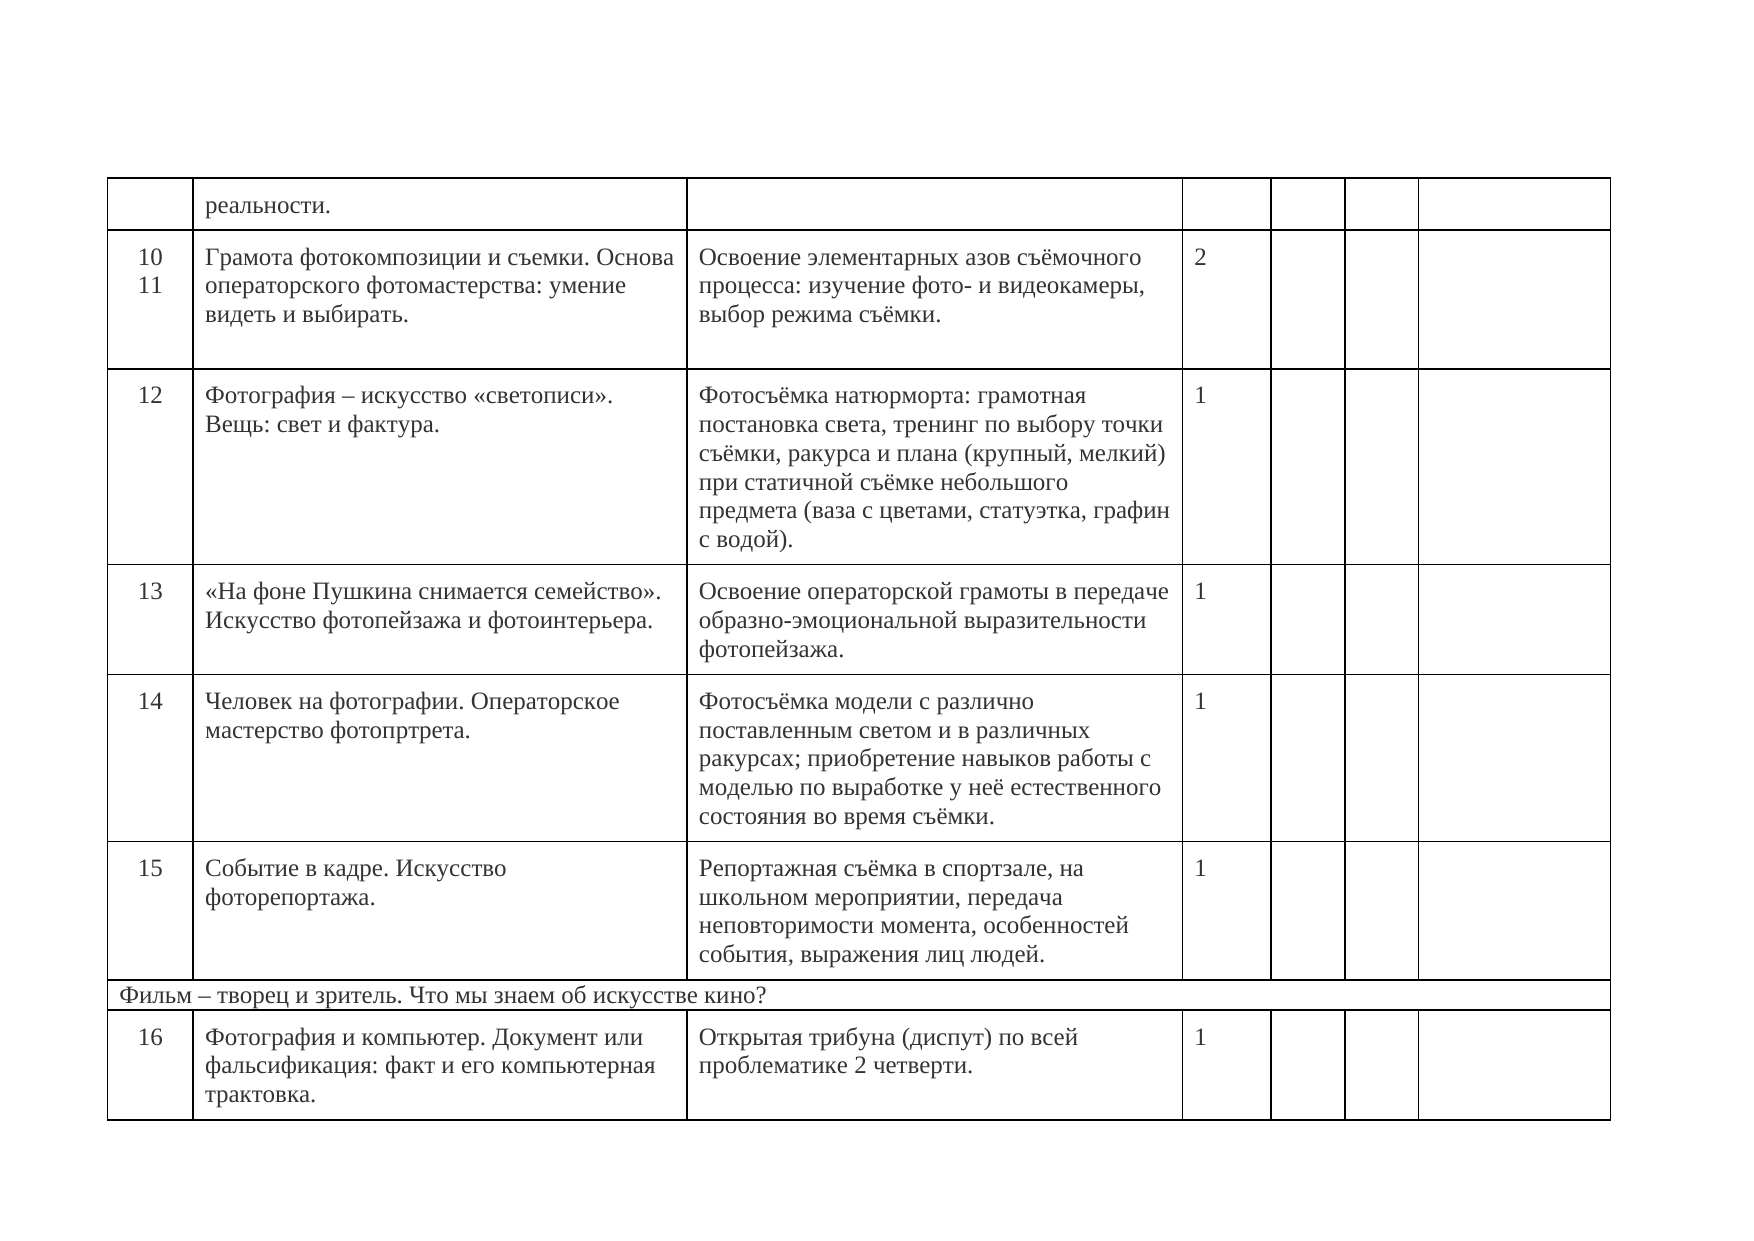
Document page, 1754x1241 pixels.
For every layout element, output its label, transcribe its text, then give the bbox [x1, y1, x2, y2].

table_cell [1346, 231, 1418, 368]
table_cell 1 [1183, 370, 1270, 564]
table_cell [1419, 231, 1610, 368]
table_cell 1 [1183, 1011, 1270, 1119]
table_cell [1346, 842, 1418, 979]
table_cell [1346, 1011, 1418, 1119]
table_cell [1272, 1011, 1344, 1119]
table_cell 2 [1183, 231, 1270, 368]
table_cell Репортажная съёмка в спортзале, на школьном мероприятии, передача неповторимости момента, особенностей события, выражения лиц людей. [688, 842, 1182, 979]
table_cell [1272, 675, 1344, 841]
table_cell 14 [108, 675, 192, 841]
table_cell [1419, 565, 1610, 673]
table_cell Фотосъёмка натюрморта: грамотная постановка света, тренинг по выбору точки съёмки, ракурса и плана (крупный, мелкий) при статичной съёмке небольшого предмета (ваза с цветами, статуэтка, графин с водой). [688, 370, 1182, 564]
table_cell [1419, 370, 1610, 564]
table_cell Освоение элементарных азов съёмочного процесса: изучение фото- и видеокамеры, выбор режима съёмки. [688, 231, 1182, 368]
table_cell «На фоне Пушкина снимается семейство». Искусство фотопейзажа и фотоинтерьера. [194, 565, 686, 673]
table_cell 1 [1183, 565, 1270, 673]
table_cell 15 [108, 842, 192, 979]
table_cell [688, 179, 1182, 229]
table_cell [1346, 565, 1418, 673]
table_cell [1346, 370, 1418, 564]
table_cell 9 [108, 179, 192, 229]
table_cell Фильм – творец и зритель. Что мы знаем об искусстве кино? [108, 981, 1610, 1009]
table_cell Открытая трибуна (диспут) по всей проблематике 2 четверти. [688, 1011, 1182, 1119]
table_cell [1346, 179, 1418, 229]
table_cell Фотосъёмка модели с различно поставленным светом и в различных ракурсах; приобретение навыков работы с моделью по выработке у неё естественного состояния во время съёмки. [688, 675, 1182, 841]
table_cell Фотография и компьютер. Документ или фальсификация: факт и его компьютерная трактовка. [194, 1011, 686, 1119]
table_cell Человек на фотографии. Операторское мастерство фотопртрета. [194, 675, 686, 841]
table_cell Фотография – искусство «светописи». Вещь: свет и фактура. [194, 370, 686, 564]
table_cell [1272, 842, 1344, 979]
table_cell Событие в кадре. Искусство фоторепортажа. [194, 842, 686, 979]
table_cell 1 [1183, 842, 1270, 979]
table_cell 10 11 [108, 231, 192, 368]
table_cell [1272, 231, 1344, 368]
table_cell [1419, 1011, 1610, 1119]
table_cell 13 [108, 565, 192, 673]
table_cell 1 [1183, 675, 1270, 841]
table_cell Грамота фотокомпозиции и съемки. Основа операторского фотомастерства: умение видеть и выбирать. [194, 231, 686, 368]
table_cell Освоение операторской грамоты в передаче образно-эмоциональной выразительности фотопейзажа. [688, 565, 1182, 673]
table_cell [1272, 179, 1344, 229]
table_cell 1 [1183, 179, 1270, 229]
table_cell 12 [108, 370, 192, 564]
table_cell [1346, 675, 1418, 841]
table_cell [1419, 842, 1610, 979]
table_cell 16 [108, 1011, 192, 1119]
table_cell [1419, 179, 1610, 229]
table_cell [194, 179, 686, 229]
table_cell [1272, 565, 1344, 673]
table_cell [1419, 675, 1610, 841]
table_cell [1272, 370, 1344, 564]
